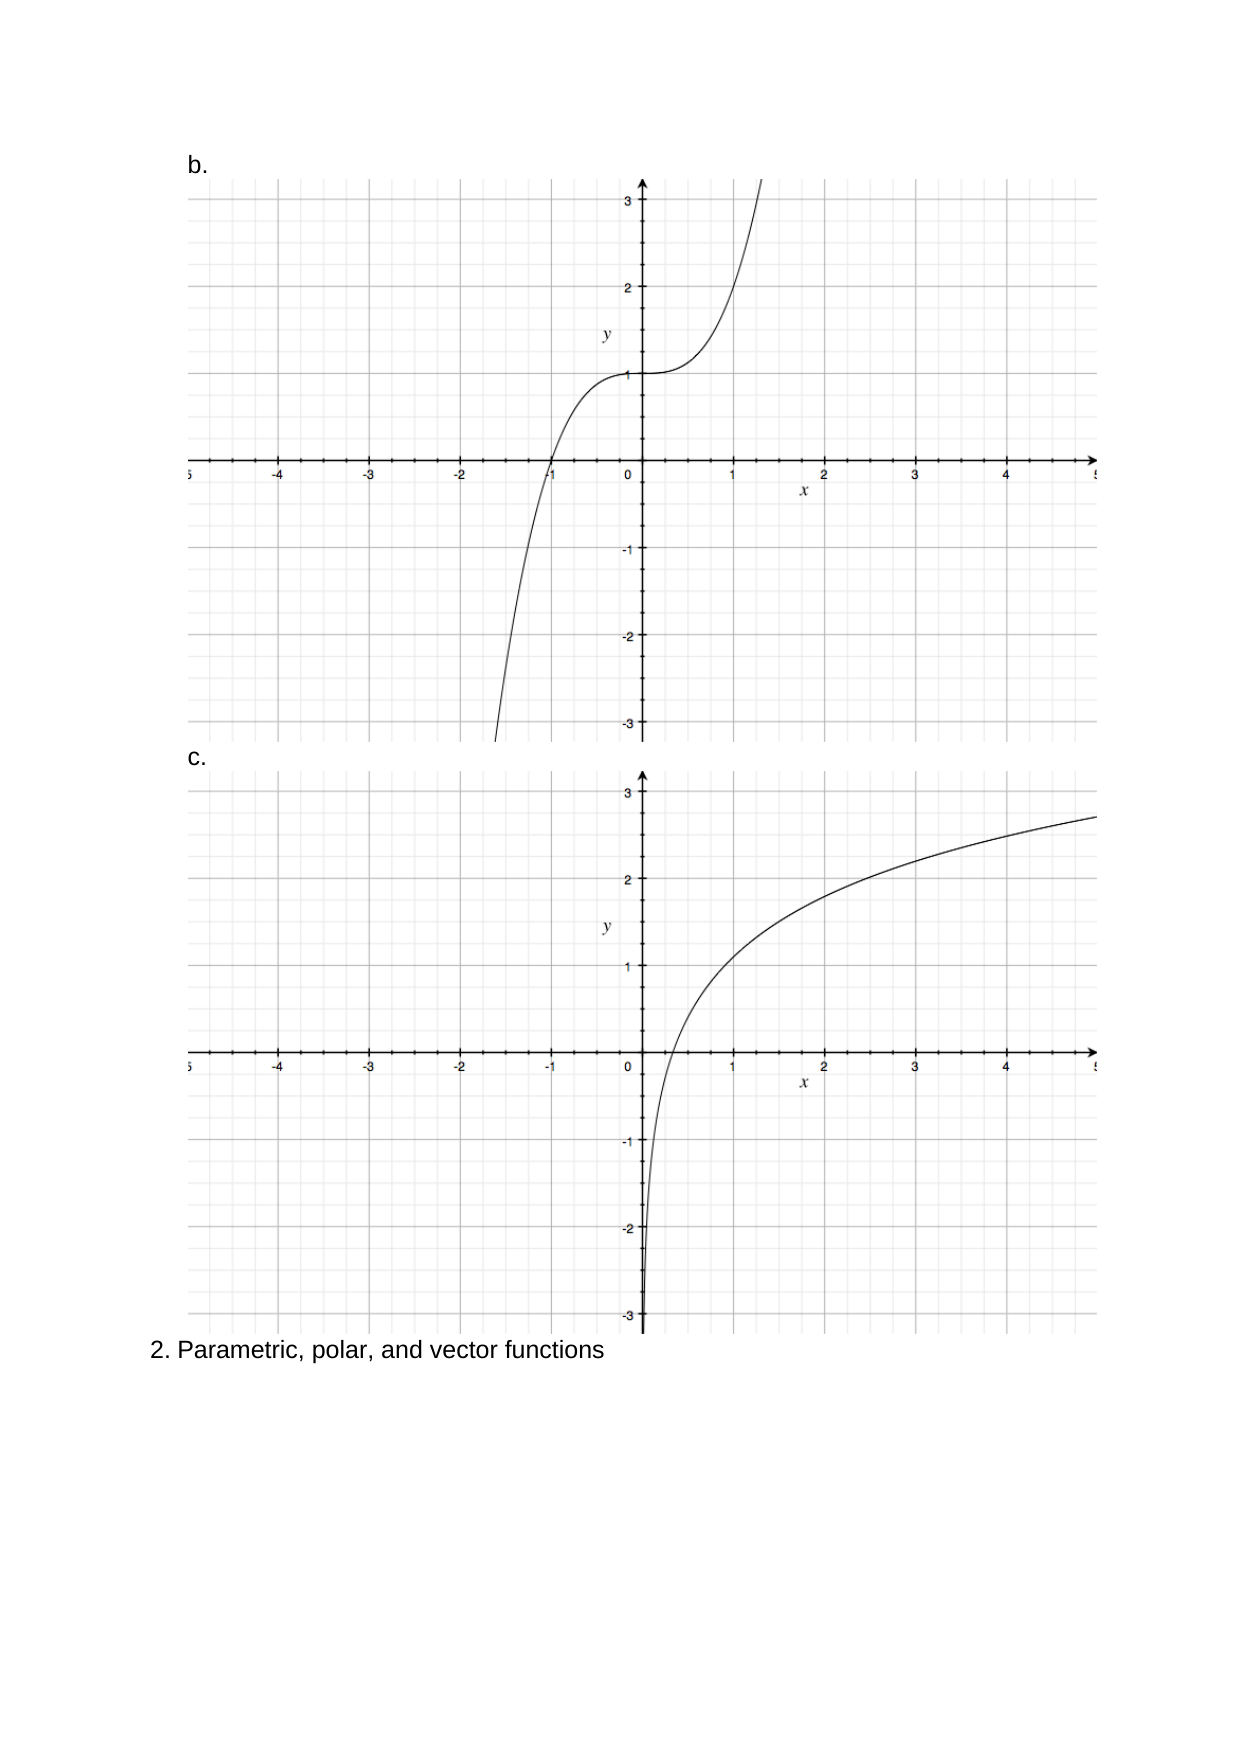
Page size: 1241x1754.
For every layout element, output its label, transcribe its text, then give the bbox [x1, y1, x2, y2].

list Parametric, polar, and vector functions [150, 1334, 1090, 1363]
picture [187, 178, 1098, 743]
picture [187, 771, 1098, 1335]
